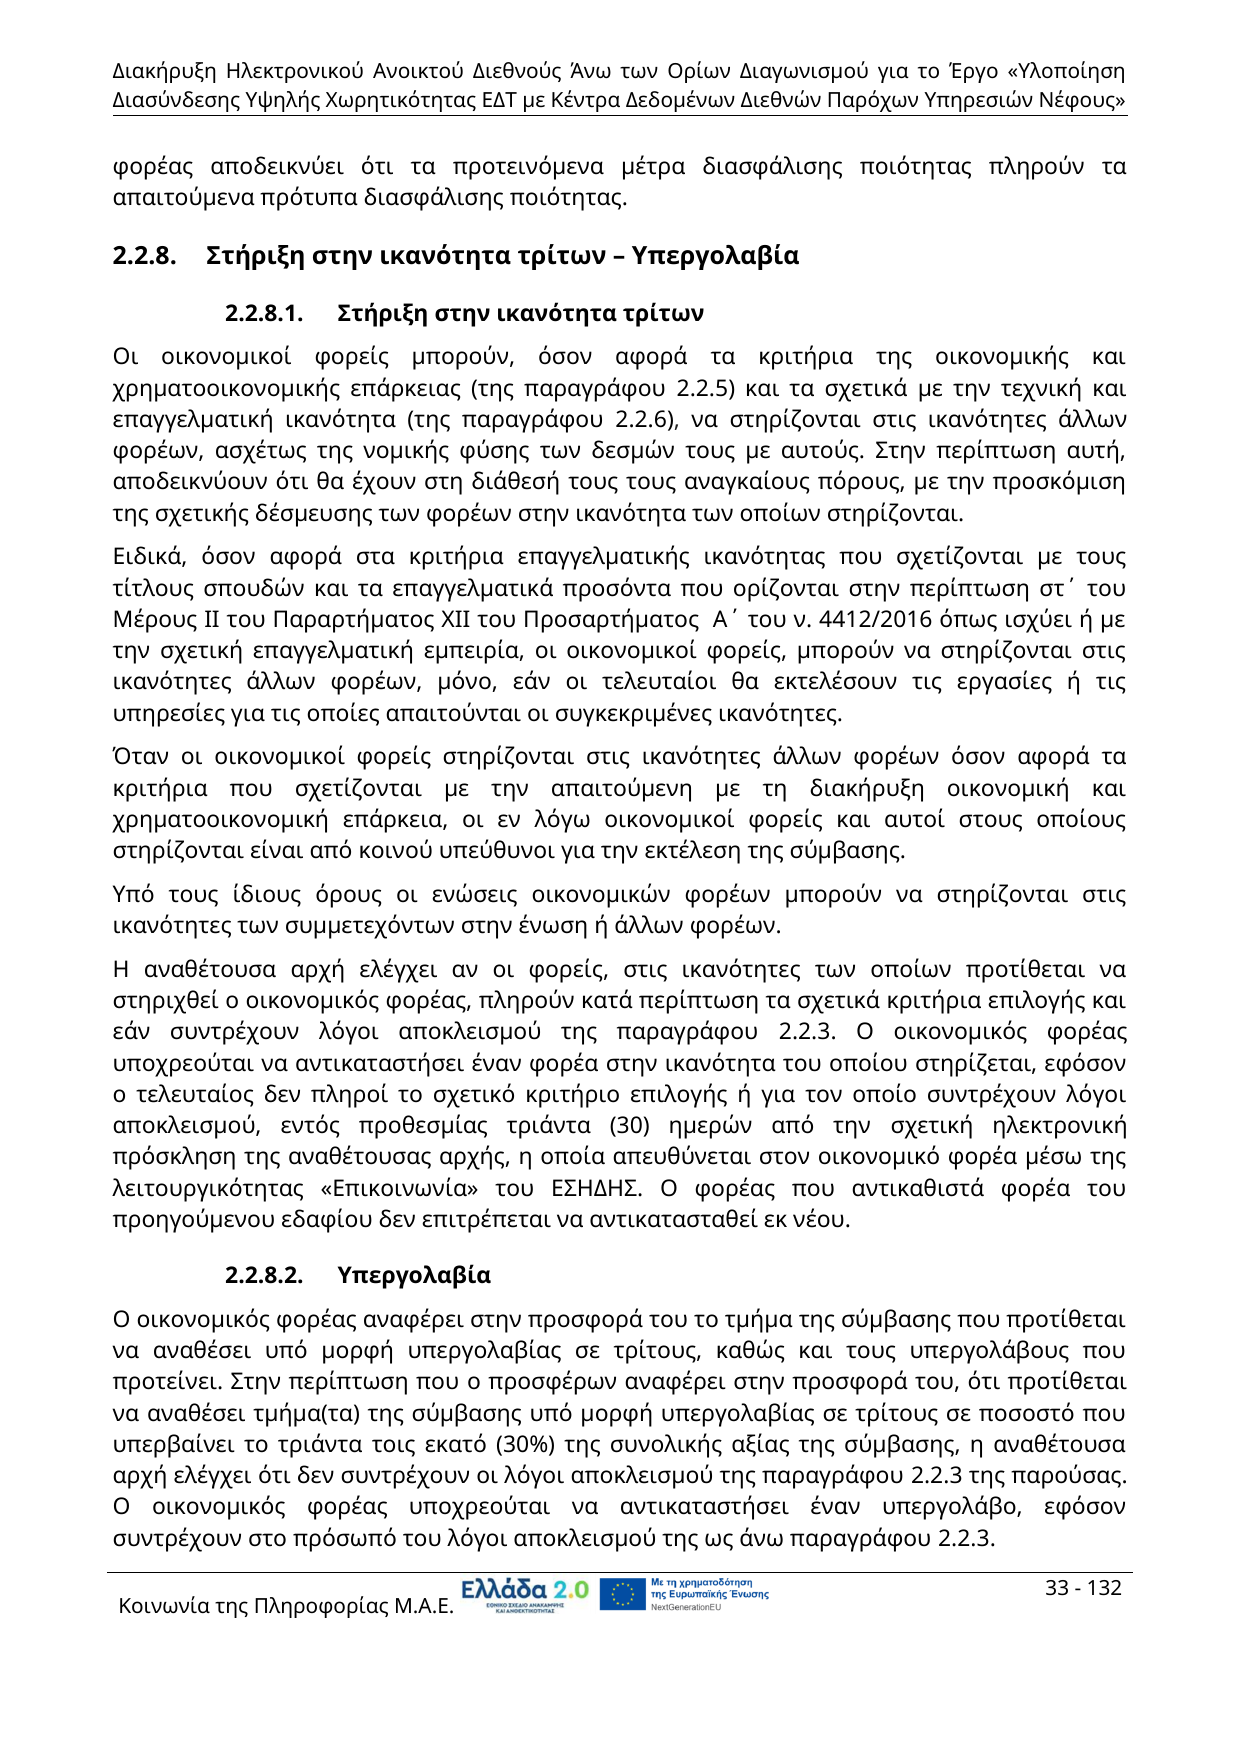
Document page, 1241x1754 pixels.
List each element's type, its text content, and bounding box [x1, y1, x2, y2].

text Ειδικά, όσον αφορά στα κριτήρια επαγγελματικής ικανότητας που σχετίζονται με τους τίτλους σπουδών και τα επαγγελματικά προσόντα που ορίζονται στην περίπτωση στ΄ του Μέρους ΙΙ του Παραρτήματος ΧΙΙ του Προσαρτήματος Α΄ του ν. 4412/2016 όπως ισχύει ή με την σχετική επαγγελματική εμπειρία, οι οικονομικοί φορείς, μπορούν να στηρίζονται στις ικανότητες άλλων φορέων, μόνο, εάν οι τελευταίοι θα εκτελέσουν τις εργασίες ή τις υπηρεσίες για τις οποίες απαιτούνται οι συγκεκριμένες ικανότητες. [112, 540, 1128, 728]
subtitle Στήριξη στην ικανότητα τρίτων [225, 297, 1128, 328]
text Ο οικονομικός φορέας αναφέρει στην προσφορά του το τμήμα της σύμβασης που προτίθεται να αναθέσει υπό μορφή υπεργολαβίας σε τρίτους, καθώς και τους υπεργολάβους που προτείνει. Στην περίπτωση που o προσφέρων αναφέρει στην προσφορά του, ότι προτίθεται να αναθέσει τμήμα(τα) της σύμβασης υπό μορφή υπεργολαβίας σε τρίτους σε ποσοστό που υπερβαίνει το τριάντα τοις εκατό (30%) της συνολικής αξίας της σύμβασης, η αναθέτουσα αρχή ελέγχει ότι δεν συντρέχουν οι λόγοι αποκλεισμού της παραγράφου 2.2.3 της παρούσας. Ο οικονομικός φορέας υποχρεούται να αντικαταστήσει έναν υπεργολάβο, εφόσον συντρέχουν στο πρόσωπό του λόγοι αποκλεισμού της ως άνω παραγράφου 2.2.3. [112, 1303, 1128, 1553]
subtitle Στήριξη στην ικανότητα τρίτων – Υπεργολαβία [112, 237, 1128, 272]
subtitle Υπεργολαβία [225, 1259, 1128, 1290]
picture [460, 1573, 774, 1614]
text Η αναθέτουσα αρχή ελέγχει αν οι φoρείς, στις ικανότητες των οποίων προτίθεται να στηριχθεί ο οικονομικός φορέας, πληρούν κατά περίπτωση τα σχετικά κριτήρια επιλογής και εάν συντρέχουν λόγοι αποκλεισμού της παραγράφου 2.2.3. Ο οικονομικός φορέας υποχρεούται να αντικαταστήσει έναν φορέα στην ικανότητα του οποίου στηρίζεται, εφόσον ο τελευταίος δεν πληροί το σχετικό κριτήριο επιλογής ή για τον οποίο συντρέχουν λόγοι αποκλεισμού, εντός προθεσμίας τριάντα (30) ημερών από την σχετική ηλεκτρονική πρόσκληση της αναθέτουσας αρχής, η οποία απευθύνεται στον οικονομικό φορέα μέσω της λειτουργικότητας «Επικοινωνία» του ΕΣΗΔΗΣ. Ο φορέας που αντικαθιστά φορέα του προηγούμενου εδαφίου δεν επιτρέπεται να αντικατασταθεί εκ νέου. [112, 953, 1128, 1234]
text Υπό τους ίδιους όρους οι ενώσεις οικονομικών φορέων μπορούν να στηρίζονται στις ικανότητες των συμμετεχόντων στην ένωση ή άλλων φορέων. [112, 878, 1128, 940]
text Όταν οι οικονομικοί φορείς στηρίζονται στις ικανότητες άλλων φορέων όσον αφορά τα κριτήρια που σχετίζονται με την απαιτούμενη με τη διακήρυξη οικονομική και χρηματοοικονομική επάρκεια, οι εν λόγω οικονομικοί φορείς και αυτοί στους οποίους στηρίζονται είναι από κοινού υπεύθυνοι για την εκτέλεση της σύμβασης. [112, 740, 1128, 865]
text Οι οικονομικοί φορείς μπορούν, όσον αφορά τα κριτήρια της οικονομικής και χρηματοοικονομικής επάρκειας (της παραγράφου 2.2.5) και τα σχετικά με την τεχνική και επαγγελματική ικανότητα (της παραγράφου 2.2.6), να στηρίζονται στις ικανότητες άλλων φορέων, ασχέτως της νομικής φύσης των δεσμών τους με αυτούς. Στην περίπτωση αυτή, αποδεικνύουν ότι θα έχουν στη διάθεσή τους τους αναγκαίους πόρους, με την προσκόμιση της σχετικής δέσμευσης των φορέων στην ικανότητα των οποίων στηρίζονται. [112, 340, 1128, 528]
